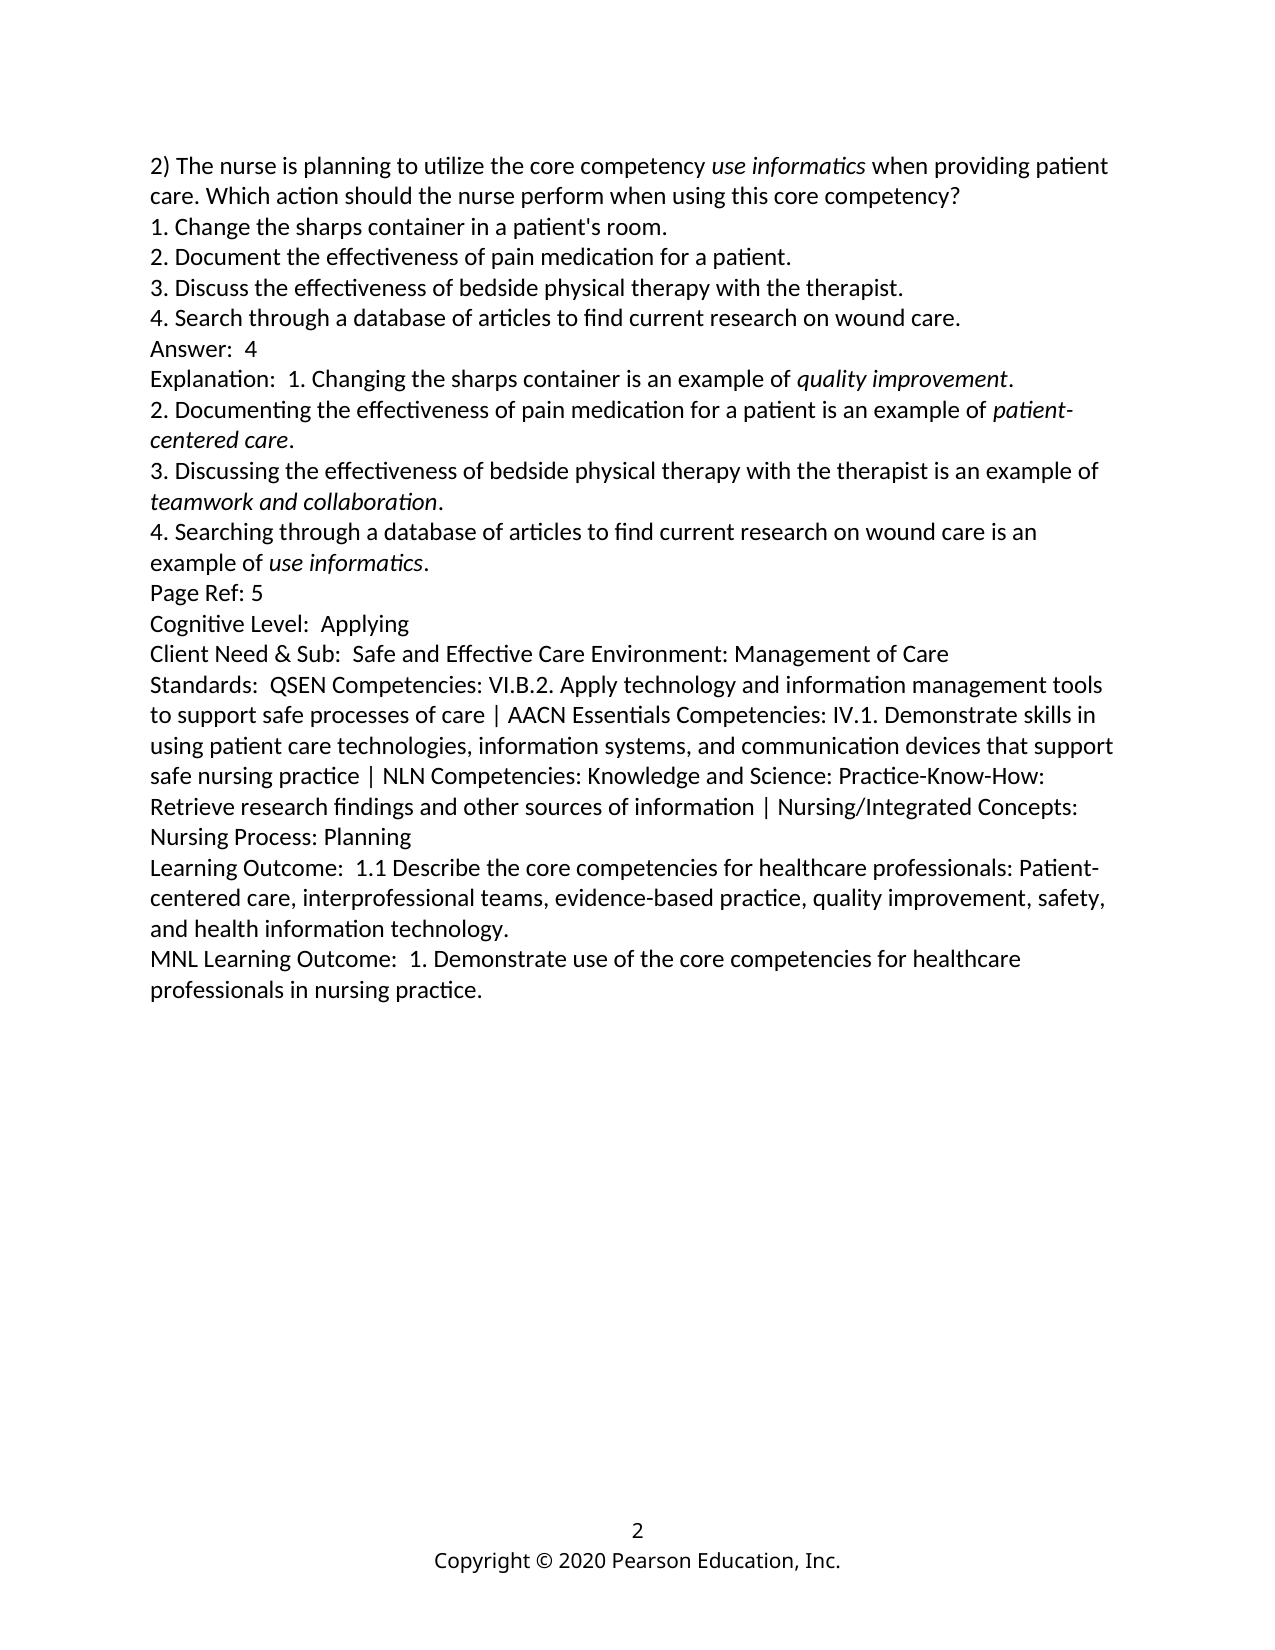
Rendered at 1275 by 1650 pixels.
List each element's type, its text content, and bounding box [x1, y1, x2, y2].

text 4. Search through a database of articles to find current research on wound care. [150, 303, 1125, 333]
text MNL Learning Outcome: 1. Demonstrate use of the core competencies for healthcare professionals in nursing practice. [150, 943, 1125, 1004]
text 2. Documenting the effectiveness of pain medication for a patient is an example of patient-centered care. [150, 394, 1125, 455]
text Explanation: 1. Changing the sharps container is an example of quality improvement. [150, 364, 1125, 394]
text 4. Searching through a database of articles to find current research on wound care is an example of use informatics. [150, 516, 1125, 577]
text Page Ref: 5 [150, 577, 1125, 608]
text 3. Discussing the effectiveness of bedside physical therapy with the therapist is an example of teamwork and collaboration. [150, 455, 1125, 516]
subtitle 2) The nurse is planning to utilize the core competency use informatics when providing patient care. Which action should the nurse perform when using this core competency? [150, 150, 1125, 211]
text Cognitive Level: Applying [150, 608, 1125, 638]
text Standards: QSEN Competencies: VI.B.2. Apply technology and information management tools to support safe processes of care | AACN Essentials Competencies: IV.1. Demonstrate skills in using patient care technologies, information systems, and communication devices that support safe nursing practice | NLN Competencies: Knowledge and Science: Practice-Know-How: Retrieve research findings and other sources of information | Nursing/Integrated Concepts: Nursing Process: Planning [150, 669, 1125, 852]
text 2. Document the effectiveness of pain medication for a patient. [150, 242, 1125, 272]
text Client Need & Sub: Safe and Effective Care Environment: Management of Care [150, 638, 1125, 669]
text 1. Change the sharps container in a patient's room. [150, 211, 1125, 242]
text Answer: 4 [150, 333, 1125, 364]
text 3. Discuss the effectiveness of bedside physical therapy with the therapist. [150, 272, 1125, 303]
text Learning Outcome: 1.1 Describe the core competencies for healthcare professionals: Patient-centered care, interprofessional teams, evidence-based practice, quality improvement, safety, and health information technology. [150, 852, 1125, 943]
